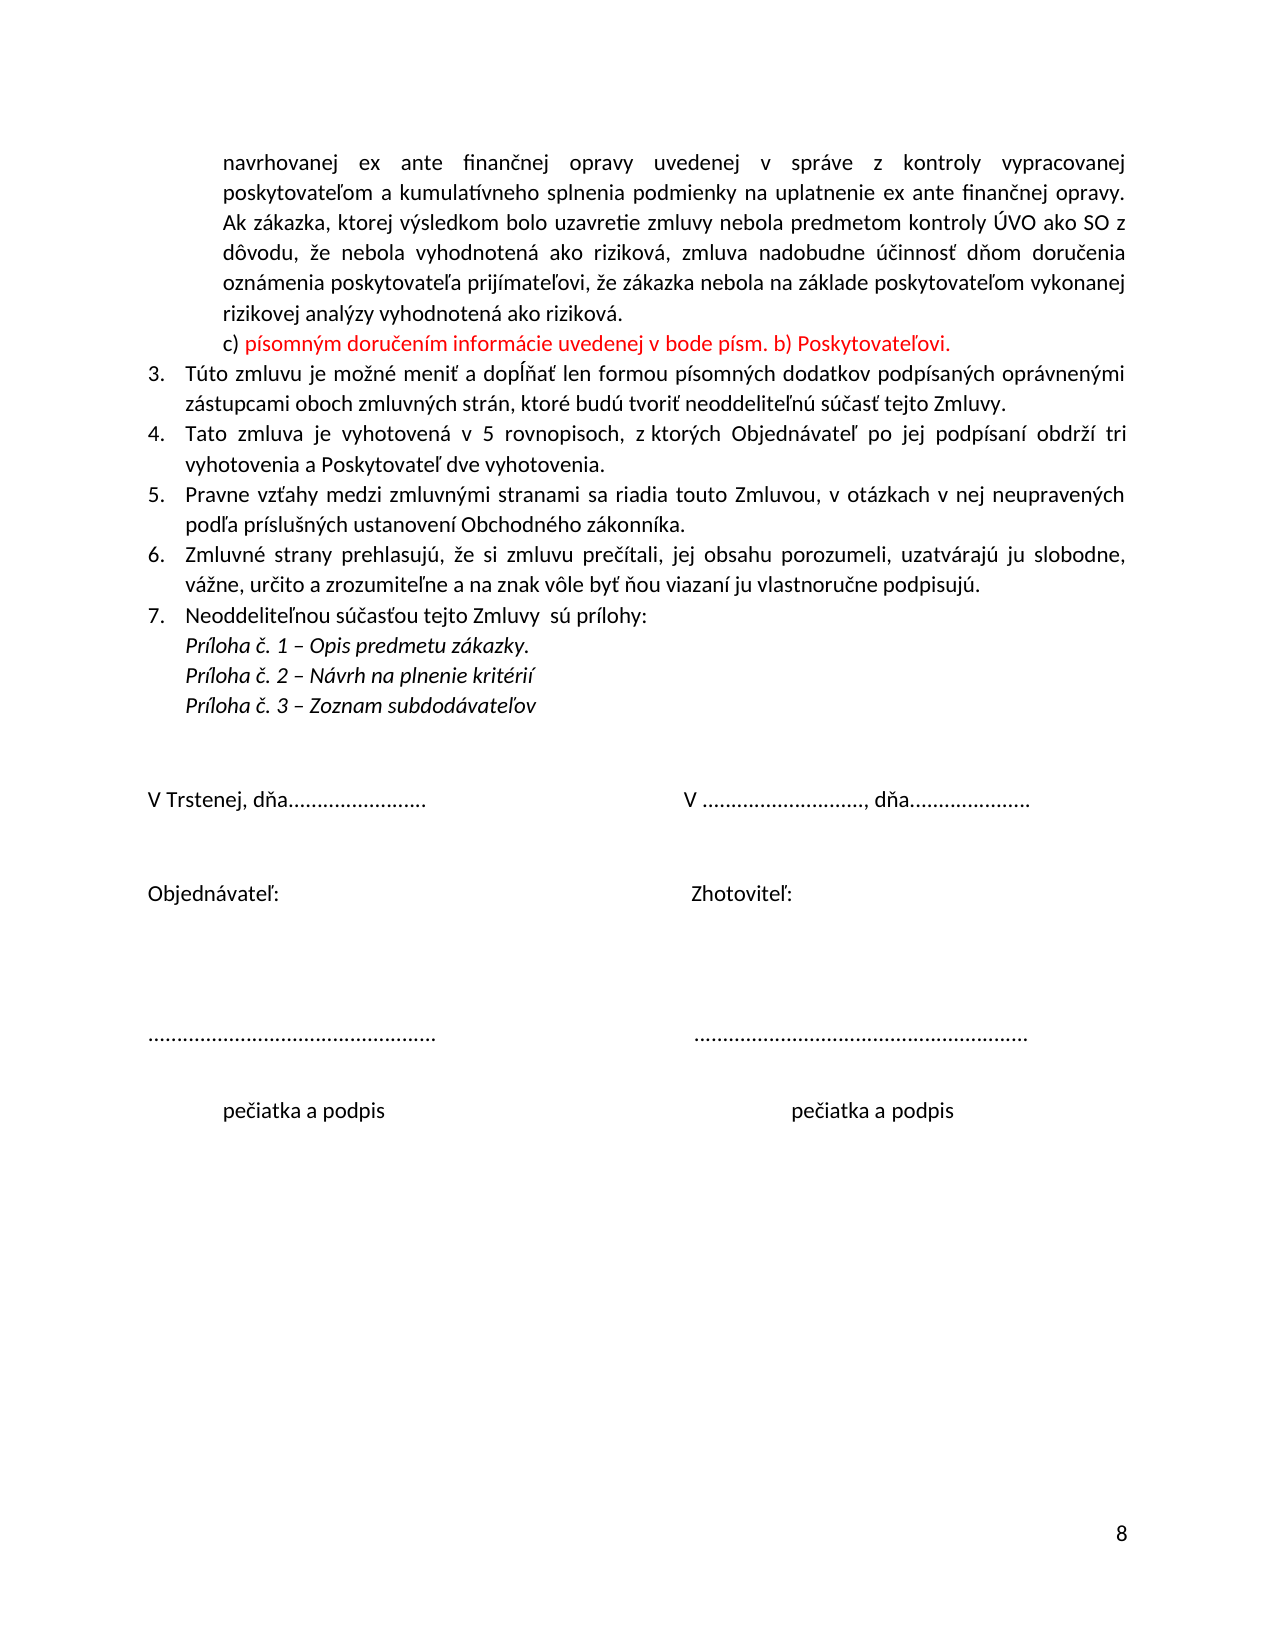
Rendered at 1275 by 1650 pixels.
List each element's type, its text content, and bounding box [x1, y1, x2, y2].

text Objednávateľ: Zhotoviteľ: [148, 879, 1127, 907]
text pečiatka a podpis pečiatka a podpis [148, 1097, 1127, 1125]
list Túto zmluvu je možné meniť a dopĺňať len formou písomných dodatkov podpísaných oprávnenými zástupcami oboch zmluvných strán, ktoré budú tvoriť neoddeliteľnú súčasť tejto Zmluvy. [148, 359, 1127, 417]
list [223, 148, 1127, 327]
list Zmluvné strany prehlasujú, že si zmluvu prečítali, jej obsahu porozumeli, uzatvárajú ju slobodne, vážne, určito a zrozumiteľne a na znak vôle byť ňou viazaní ju vlastnoručne podpisujú. [148, 540, 1127, 599]
list Príloha č. 2 – Návrh na plnenie kritérií [185, 661, 1127, 689]
text V Trstenej, dňa........................ V ............................, dňa..................... [148, 785, 1275, 813]
list Príloha č. 3 – Zoznam subdodávateľov [185, 691, 1127, 719]
list Neoddeliteľnou súčasťou tejto Zmluvy sú prílohy: [148, 601, 1127, 629]
list Príloha č. 1 – Opis predmetu zákazky. [185, 631, 1127, 659]
list Tato zmluva je vyhotovená v 5 rovnopisoch, z ktorých Objednávateľ po jej podpísaní obdrží tri vyhotovenia a Poskytovateľ dve vyhotovenia. [148, 419, 1127, 478]
list c) písomným doručením informácie uvedenej v bode písm. b) Poskytovateľovi. [223, 329, 1127, 357]
text .................................................. .......................................................... [148, 1019, 1127, 1078]
list Pravne vzťahy medzi zmluvnými stranami sa riadia touto Zmluvou, v otázkach v nej neupravených podľa príslušných ustanovení Obchodného zákonníka. [148, 480, 1127, 538]
